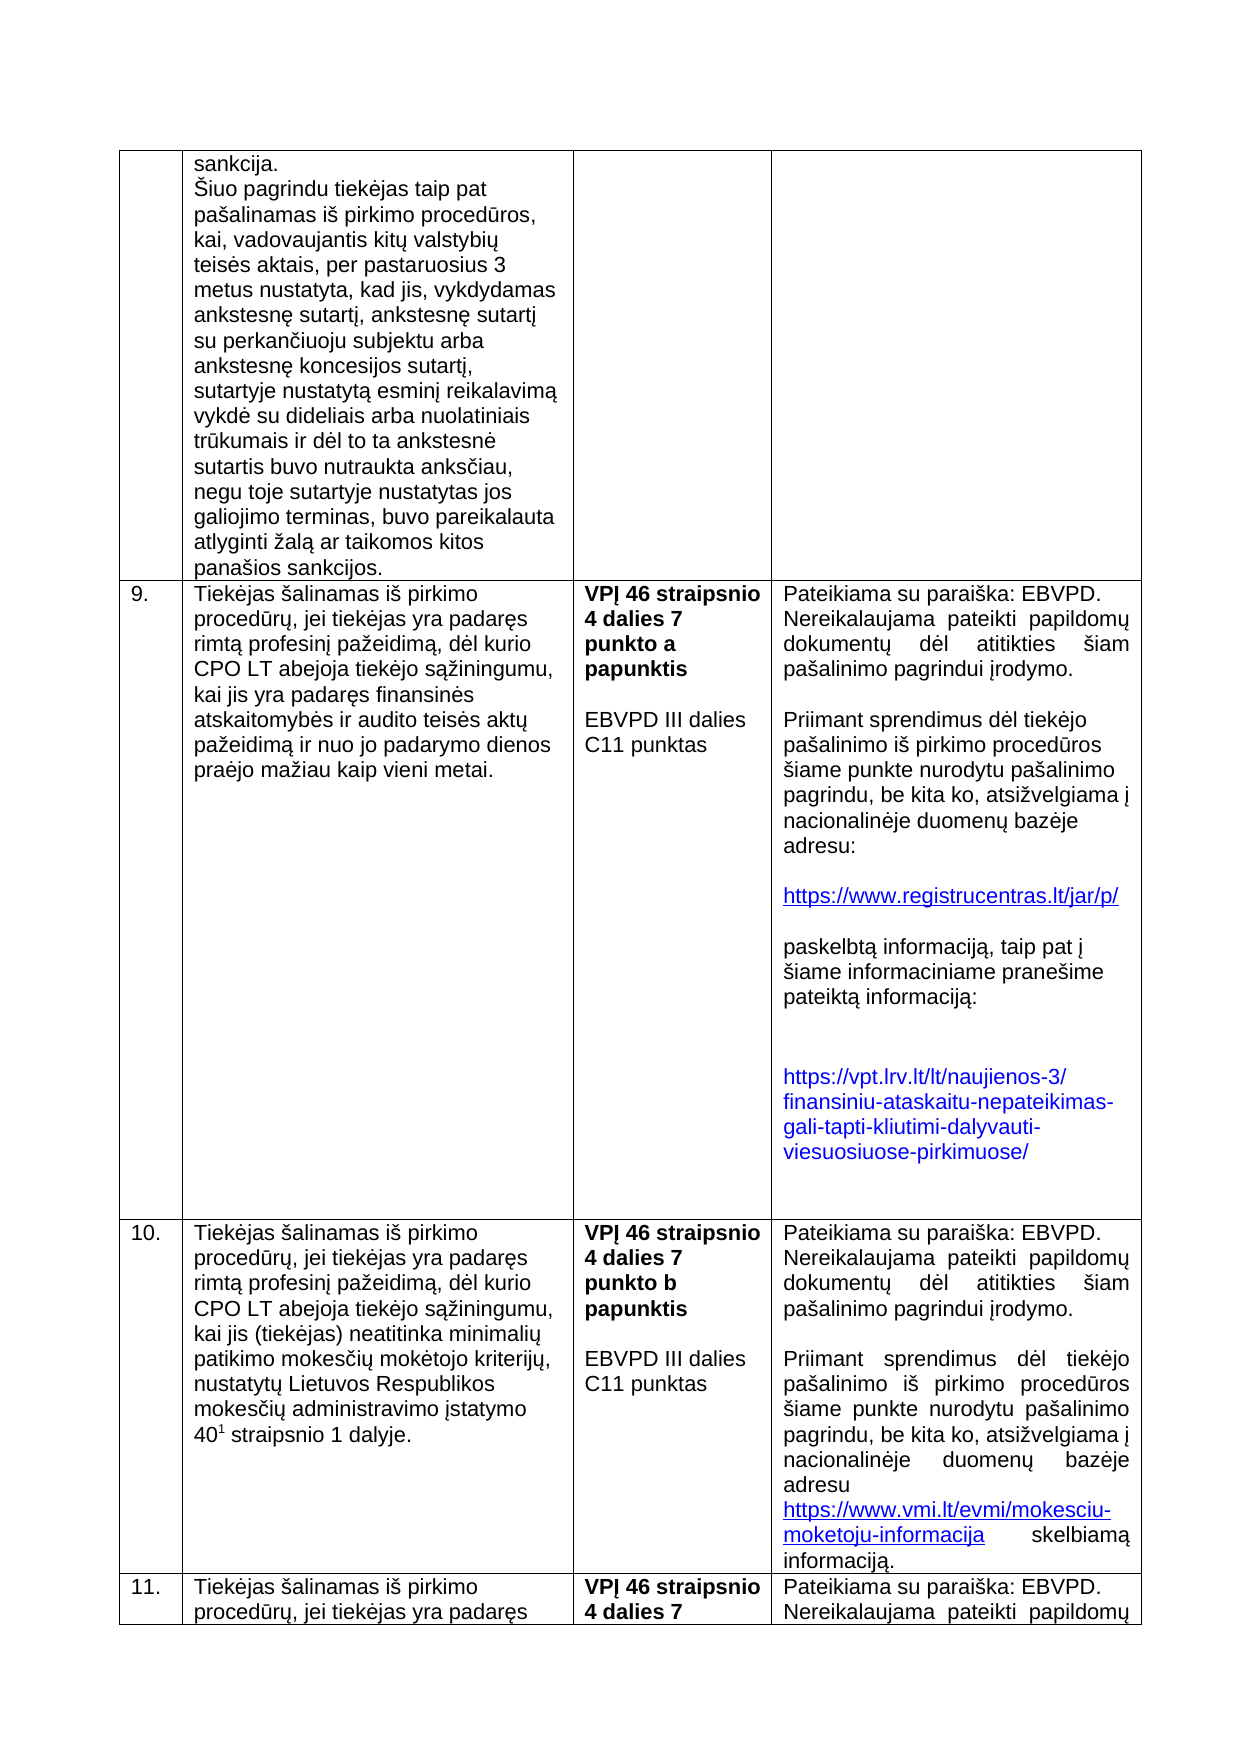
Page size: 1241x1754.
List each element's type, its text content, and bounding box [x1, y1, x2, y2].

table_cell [772, 1574, 1141, 1624]
table_cell Pateikiama su paraiška: EBVPD. Nereikalaujama pateikti papildomų dokumentų dėl atitikties šiam pašalinimo pagrindui įrodymo. Priimant sprendimus dėl tiekėjo pašalinimo iš pirkimo procedūros šiame punkte nurodytu pašalinimo pagrindu, be kita ko, atsižvelgiama į nacionalinėje duomenų bazėje adresu https://www.vmi.lt/evmi/mokesciu-moketoju-informacija skelbiamą informaciją. [772, 1220, 1141, 1573]
table_cell 9. [120, 581, 182, 1219]
table_cell 10. [120, 1220, 182, 1573]
table_cell 8. [120, 151, 182, 579]
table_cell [574, 151, 771, 579]
table_cell VPĮ 46 straipsnio 4 dalies 7 punkto b papunktis EBVPD III dalies C11 punktas [574, 1220, 771, 1573]
table_cell Tiekėjas šalinamas iš pirkimo procedūrų, jei tiekėjas yra padaręs rimtą profesinį pažeidimą, dėl kurio CPO LT abejoja tiekėjo sąžiningumu, kai jis yra padaręs finansinės atskaitomybės ir audito teisės aktų pažeidimą ir nuo jo padarymo dienos praėjo mažiau kaip vieni metai. [183, 581, 573, 1219]
table_cell VPĮ 46 straipsnio 4 dalies 7 punkto a papunktis EBVPD III dalies C11 punktas [574, 581, 771, 1219]
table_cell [772, 151, 1141, 579]
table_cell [183, 151, 573, 579]
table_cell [574, 1574, 771, 1624]
table_cell Pateikiama su paraiška: EBVPD. Nereikalaujama pateikti papildomų dokumentų dėl atitikties šiam pašalinimo pagrindui įrodymo. Priimant sprendimus dėl tiekėjo pašalinimo iš pirkimo procedūros šiame punkte nurodytu pašalinimo pagrindu, be kita ko, atsižvelgiama į nacionalinėje duomenų bazėje adresu: https://www.registrucentras.lt/jar/p/ paskelbtą informaciją, taip pat į šiame informaciniame pranešime pateiktą informaciją: https://vpt.lrv.lt/lt/naujienos-3/finansiniu-ataskaitu-nepateikimas-gali-tapti-kliutimi-dalyvauti-viesuosiuose-pirkimuose/ [772, 581, 1141, 1219]
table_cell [183, 1574, 573, 1624]
table_cell 11. [120, 1574, 182, 1624]
table_cell Tiekėjas šalinamas iš pirkimo procedūrų, jei tiekėjas yra padaręs rimtą profesinį pažeidimą, dėl kurio CPO LT abejoja tiekėjo sąžiningumu, kai jis (tiekėjas) neatitinka minimalių patikimo mokesčių mokėtojo kriterijų, nustatytų Lietuvos Respublikos mokesčių administravimo įstatymo 401 straipsnio 1 dalyje. [183, 1220, 573, 1573]
